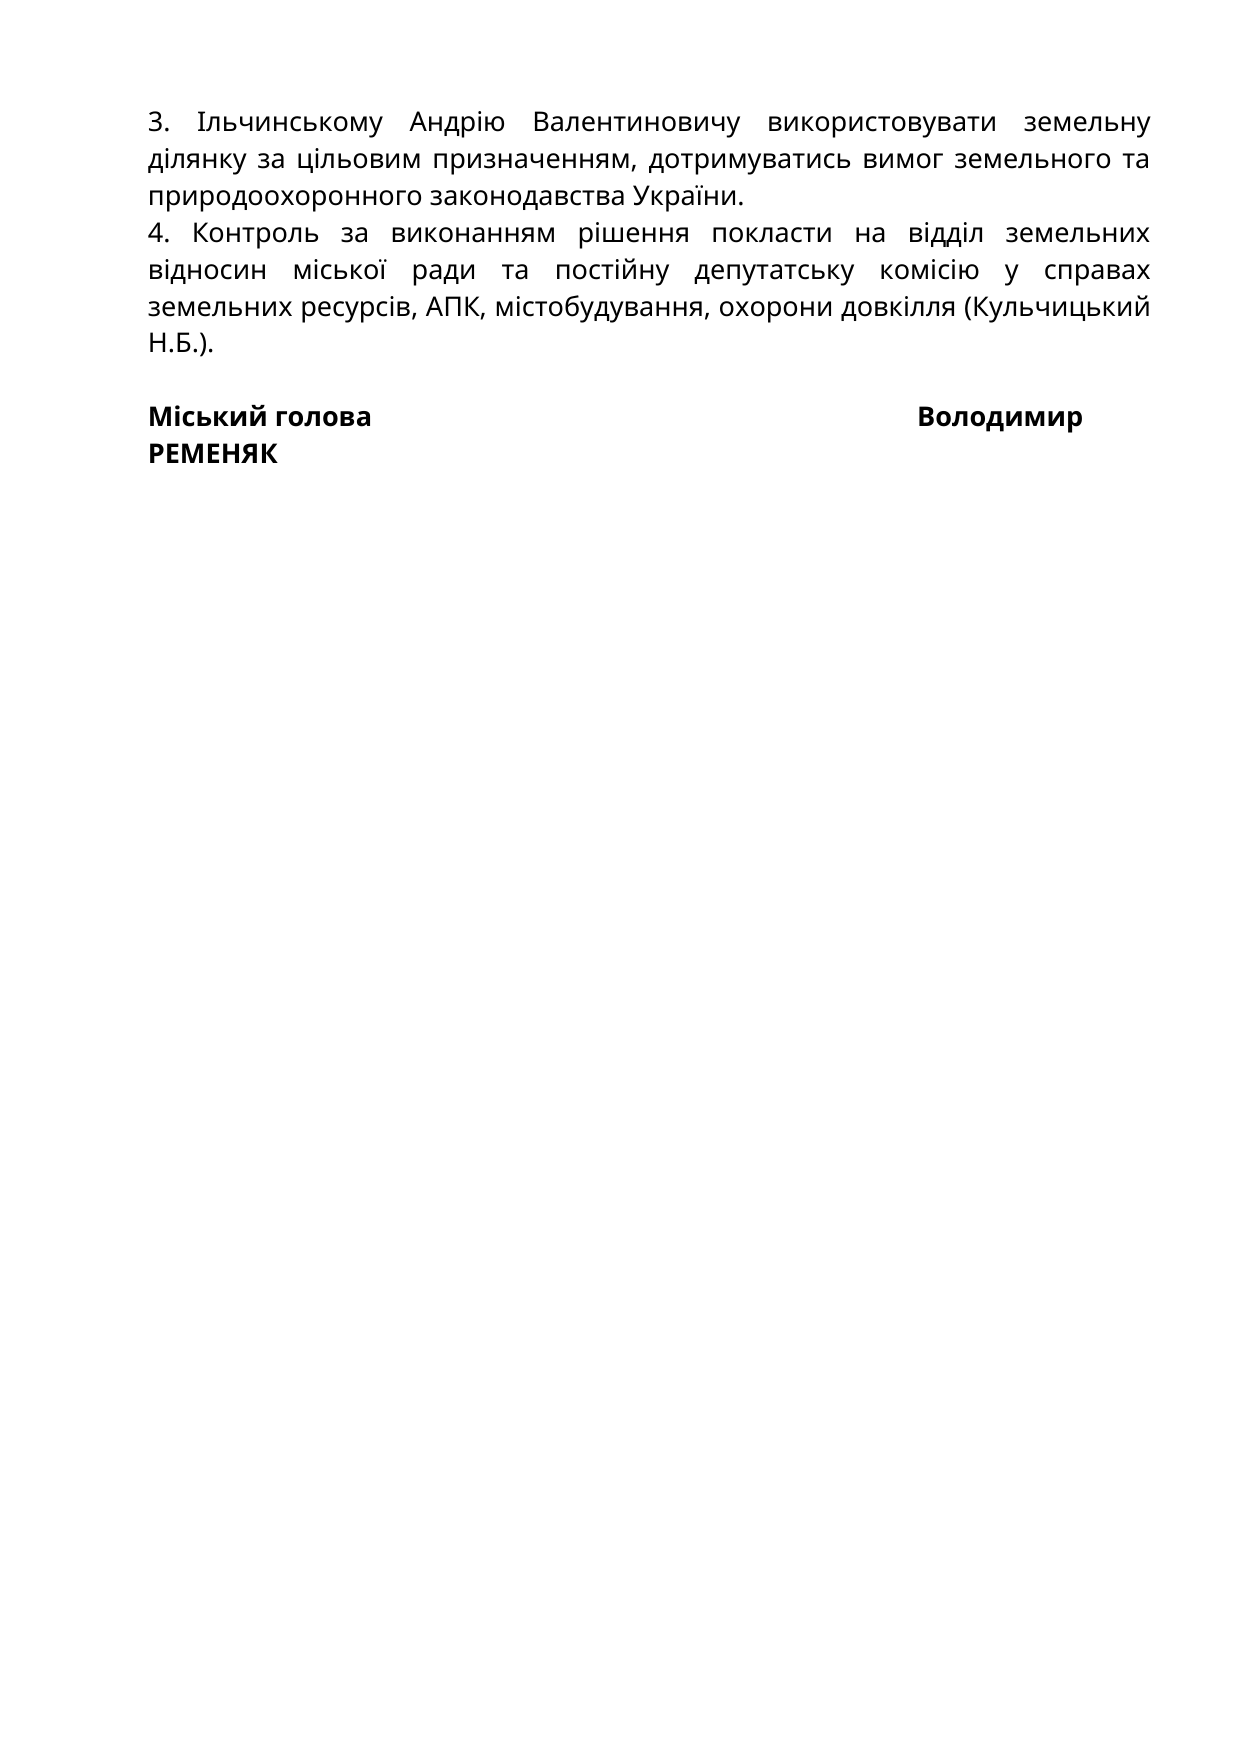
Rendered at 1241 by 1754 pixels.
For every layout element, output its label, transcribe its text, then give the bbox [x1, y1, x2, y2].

text Міський голова Володимир РЕМЕНЯК [148, 398, 1152, 471]
text 4. Контроль за виконанням рішення покласти на відділ земельних відносин міської ради та постійну депутатську комісію у справах земельних ресурсів, АПК, містобудування, охорони довкілля (Кульчицький Н.Б.). [148, 213, 1152, 361]
text 3. Ільчинському Андрію Валентиновичу використовувати земельну ділянку за цільовим призначенням, дотримуватись вимог земельного та природоохоронного законодавства України. [148, 103, 1152, 213]
